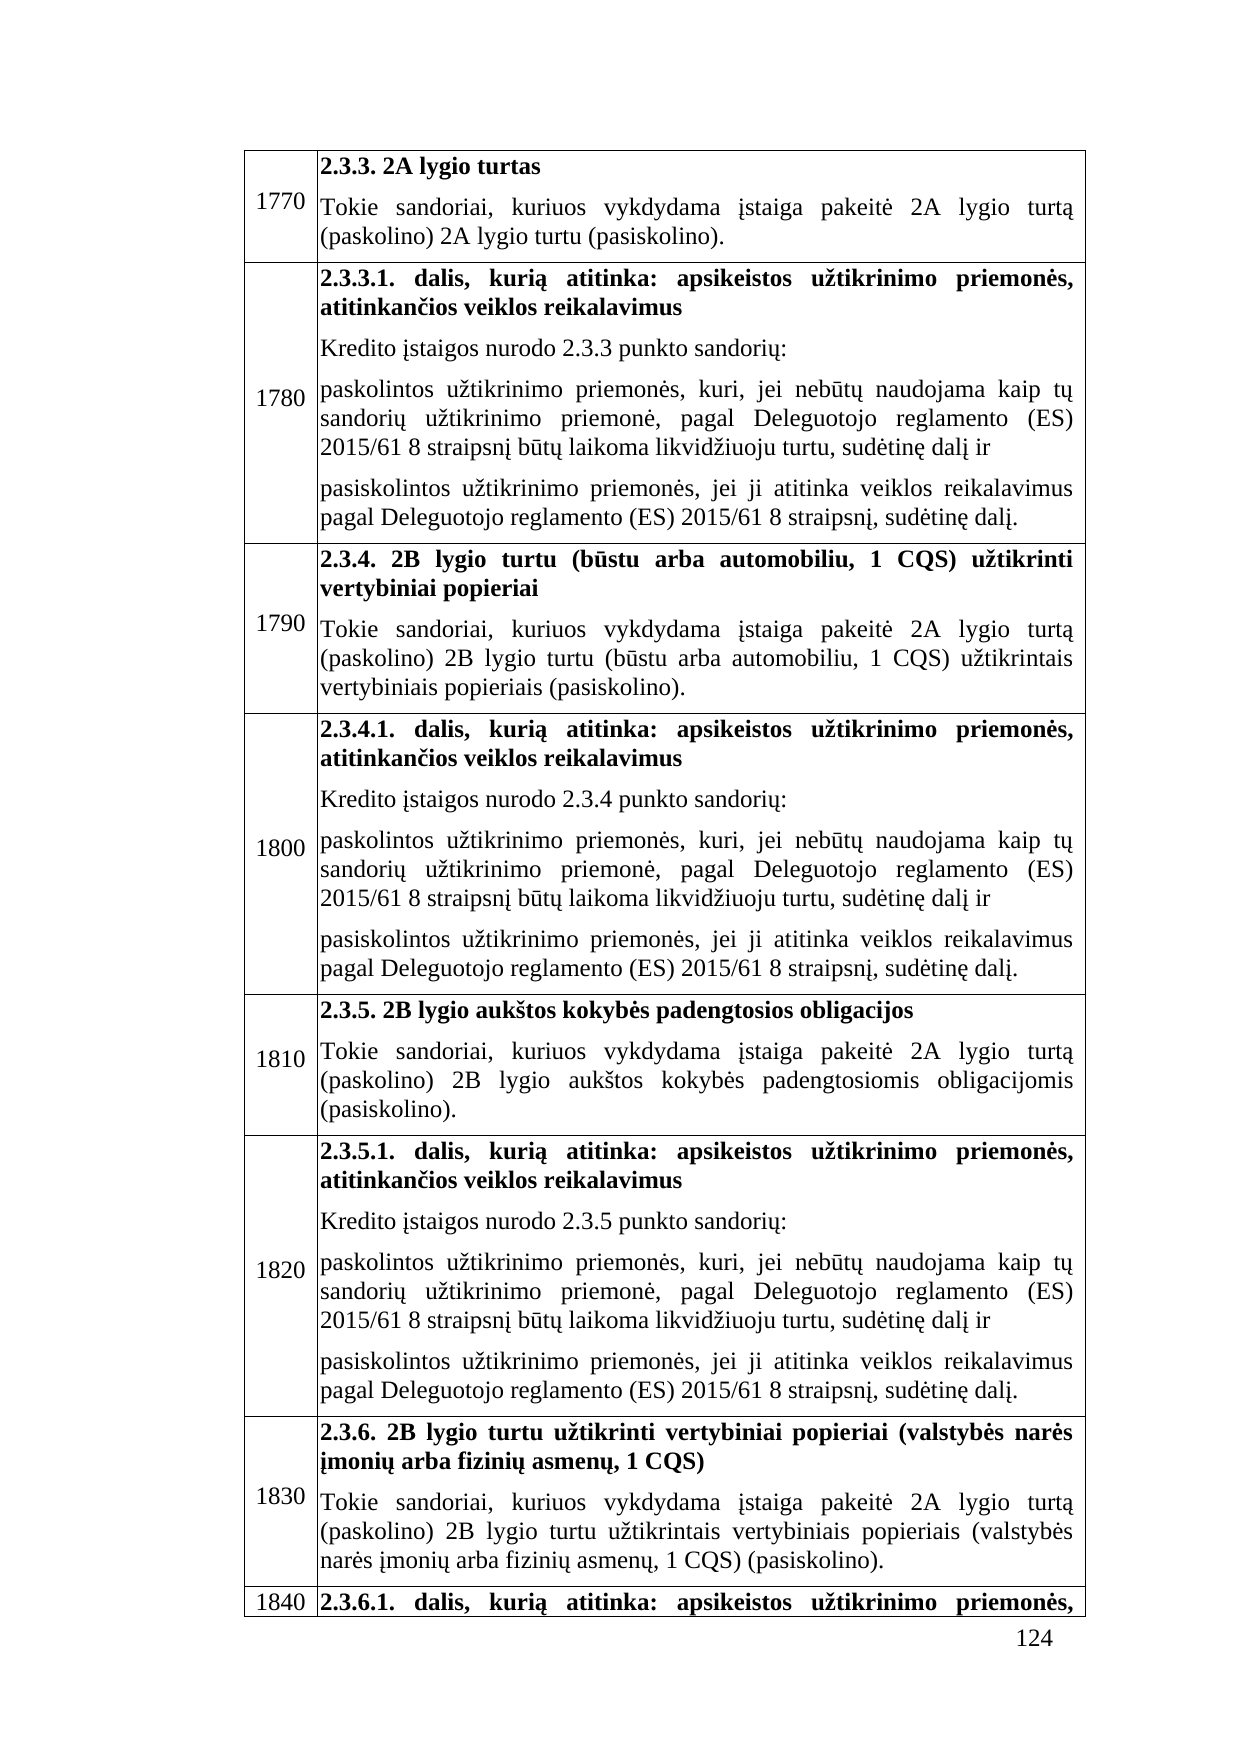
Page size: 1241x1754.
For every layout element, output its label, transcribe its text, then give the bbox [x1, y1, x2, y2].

table_cell 2.3.3. 2A lygio turtas Tokie sandoriai, kuriuos vykdydama įstaiga pakeitė 2A lygio turtą (paskolino) 2A lygio turtu (pasiskolino). [318, 151, 1085, 262]
table_cell 1820 [245, 1136, 317, 1416]
table_cell 2.3.3.1. dalis, kurią atitinka: apsikeistos užtikrinimo priemonės, atitinkančios veiklos reikalavimus Kredito įstaigos nurodo 2.3.3 punkto sandorių: paskolintos užtikrinimo priemonės, kuri, jei nebūtų naudojama kaip tų sandorių užtikrinimo priemonė, pagal Deleguotojo reglamento (ES) 2015/61 8 straipsnį būtų laikoma likvidžiuoju turtu, sudėtinę dalį ir pasiskolintos užtikrinimo priemonės, jei ji atitinka veiklos reikalavimus pagal Deleguotojo reglamento (ES) 2015/61 8 straipsnį, sudėtinę dalį. [318, 263, 1085, 543]
table_cell 2.3.5.1. dalis, kurią atitinka: apsikeistos užtikrinimo priemonės, atitinkančios veiklos reikalavimus Kredito įstaigos nurodo 2.3.5 punkto sandorių: paskolintos užtikrinimo priemonės, kuri, jei nebūtų naudojama kaip tų sandorių užtikrinimo priemonė, pagal Deleguotojo reglamento (ES) 2015/61 8 straipsnį būtų laikoma likvidžiuoju turtu, sudėtinę dalį ir pasiskolintos užtikrinimo priemonės, jei ji atitinka veiklos reikalavimus pagal Deleguotojo reglamento (ES) 2015/61 8 straipsnį, sudėtinę dalį. [318, 1136, 1085, 1416]
table_cell 1840 [245, 1587, 317, 1616]
table_cell 2.3.5. 2B lygio aukštos kokybės padengtosios obligacijos Tokie sandoriai, kuriuos vykdydama įstaiga pakeitė 2A lygio turtą (paskolino) 2B lygio aukštos kokybės padengtosiomis obligacijomis (pasiskolino). [318, 995, 1085, 1135]
table_cell 2.3.6. 2B lygio turtu užtikrinti vertybiniai popieriai (valstybės narės įmonių arba fizinių asmenų, 1 CQS) Tokie sandoriai, kuriuos vykdydama įstaiga pakeitė 2A lygio turtą (paskolino) 2B lygio turtu užtikrintais vertybiniais popieriais (valstybės narės įmonių arba fizinių asmenų, 1 CQS) (pasiskolino). [318, 1417, 1085, 1586]
table_cell 1780 [245, 263, 317, 543]
table_cell 1790 [245, 544, 317, 713]
table_cell 1810 [245, 995, 317, 1135]
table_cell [318, 1587, 1085, 1616]
table_cell 2.3.4.1. dalis, kurią atitinka: apsikeistos užtikrinimo priemonės, atitinkančios veiklos reikalavimus Kredito įstaigos nurodo 2.3.4 punkto sandorių: paskolintos užtikrinimo priemonės, kuri, jei nebūtų naudojama kaip tų sandorių užtikrinimo priemonė, pagal Deleguotojo reglamento (ES) 2015/61 8 straipsnį būtų laikoma likvidžiuoju turtu, sudėtinę dalį ir pasiskolintos užtikrinimo priemonės, jei ji atitinka veiklos reikalavimus pagal Deleguotojo reglamento (ES) 2015/61 8 straipsnį, sudėtinę dalį. [318, 714, 1085, 994]
table_cell 1770 [245, 151, 317, 262]
table_cell 1830 [245, 1417, 317, 1586]
table_cell 1800 [245, 714, 317, 994]
table_cell 2.3.4. 2B lygio turtu (būstu arba automobiliu, 1 CQS) užtikrinti vertybiniai popieriai Tokie sandoriai, kuriuos vykdydama įstaiga pakeitė 2A lygio turtą (paskolino) 2B lygio turtu (būstu arba automobiliu, 1 CQS) užtikrintais vertybiniais popieriais (pasiskolino). [318, 544, 1085, 713]
